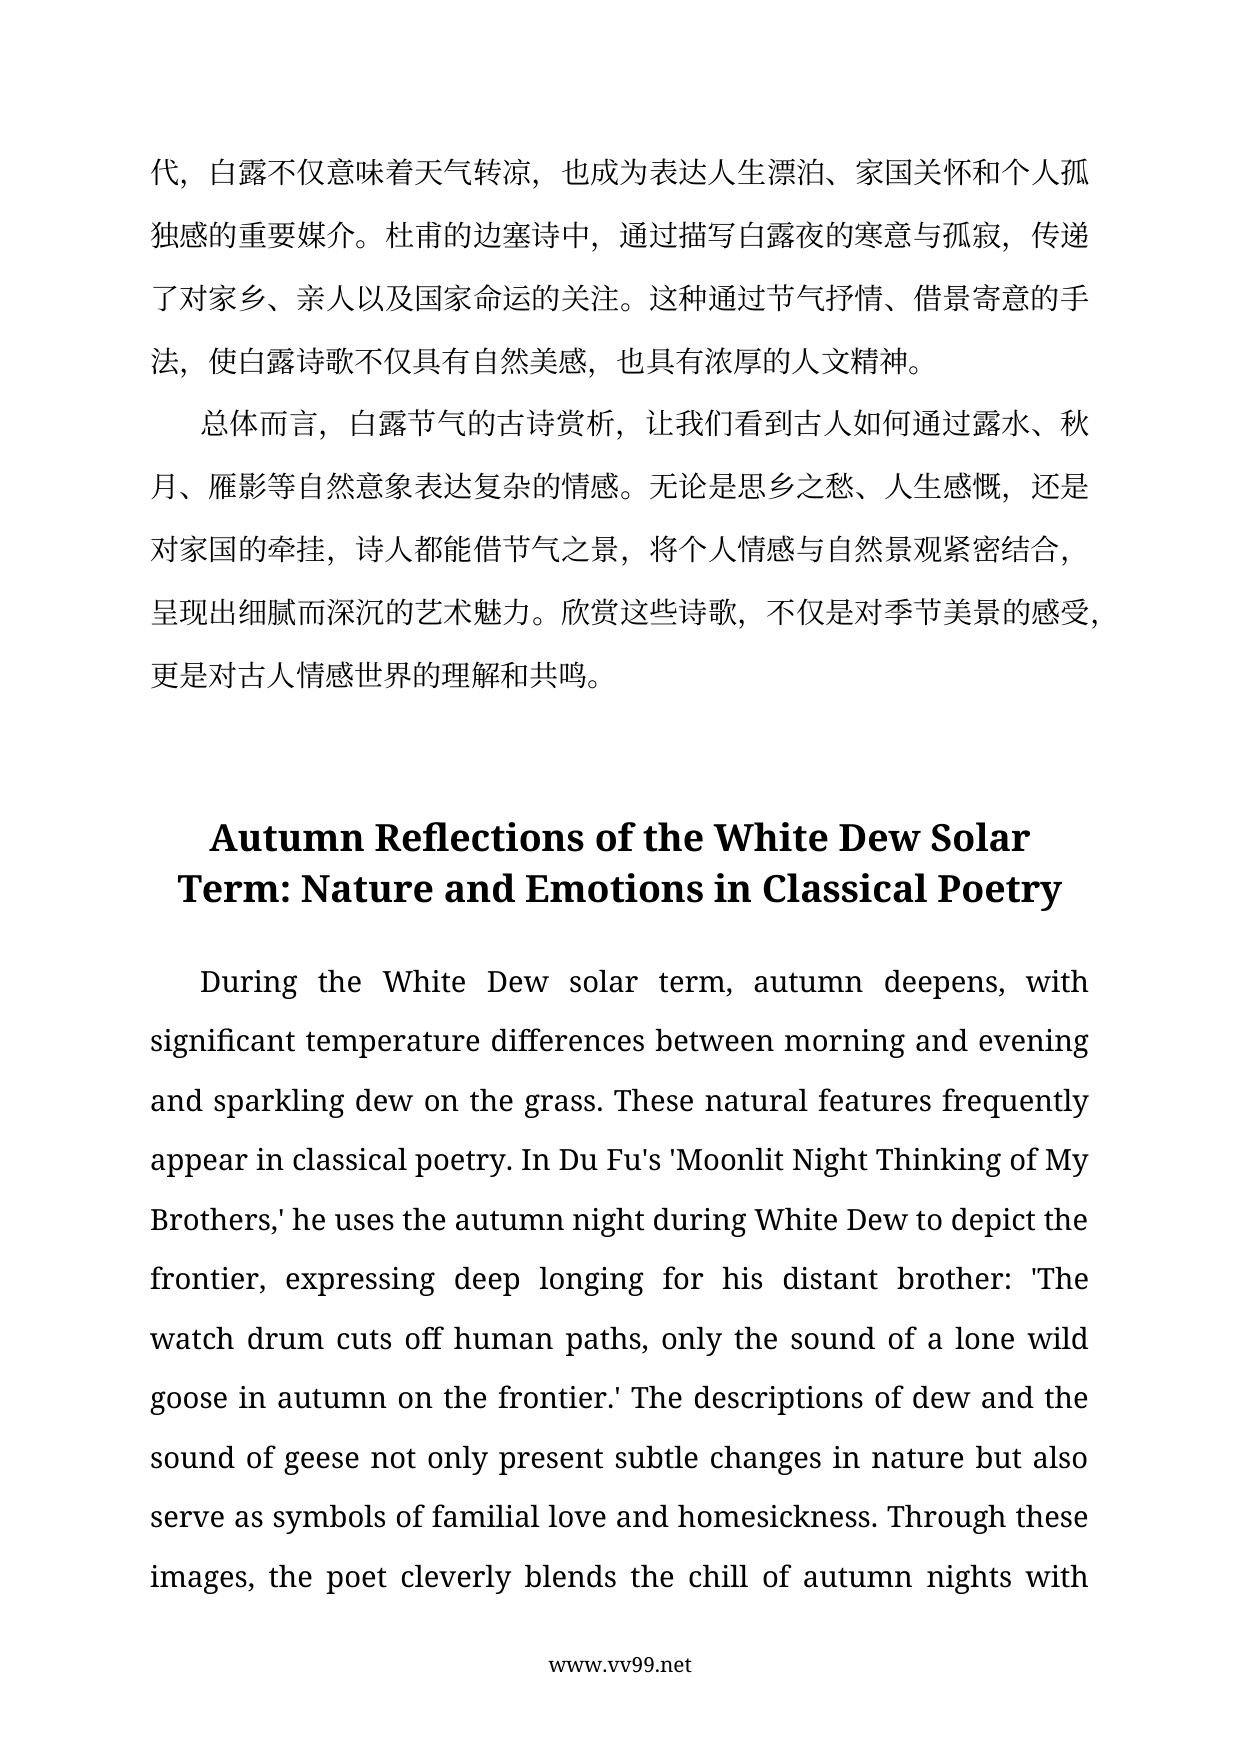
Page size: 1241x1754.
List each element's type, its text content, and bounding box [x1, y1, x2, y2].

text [150, 961, 1090, 1596]
subtitle Autumn Reflections of the White Dew Solar Term: Nature and Emotions in Classical Poetry [150, 811, 1090, 913]
text 总体而言，白露节气的古诗赏析，让我们看到古人如何通过露水、秋月、雁影等自然意象表达复杂的情感。无论是思乡之愁、人生感慨，还是对家国的牵挂，诗人都能借节气之景，将个人情感与自然景观紧密结合，呈现出细腻而深沉的艺术魅力。欣赏这些诗歌，不仅是对季节美景的感受，更是对古人情感世界的理解和共鸣。 [150, 401, 1090, 694]
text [150, 150, 1090, 380]
